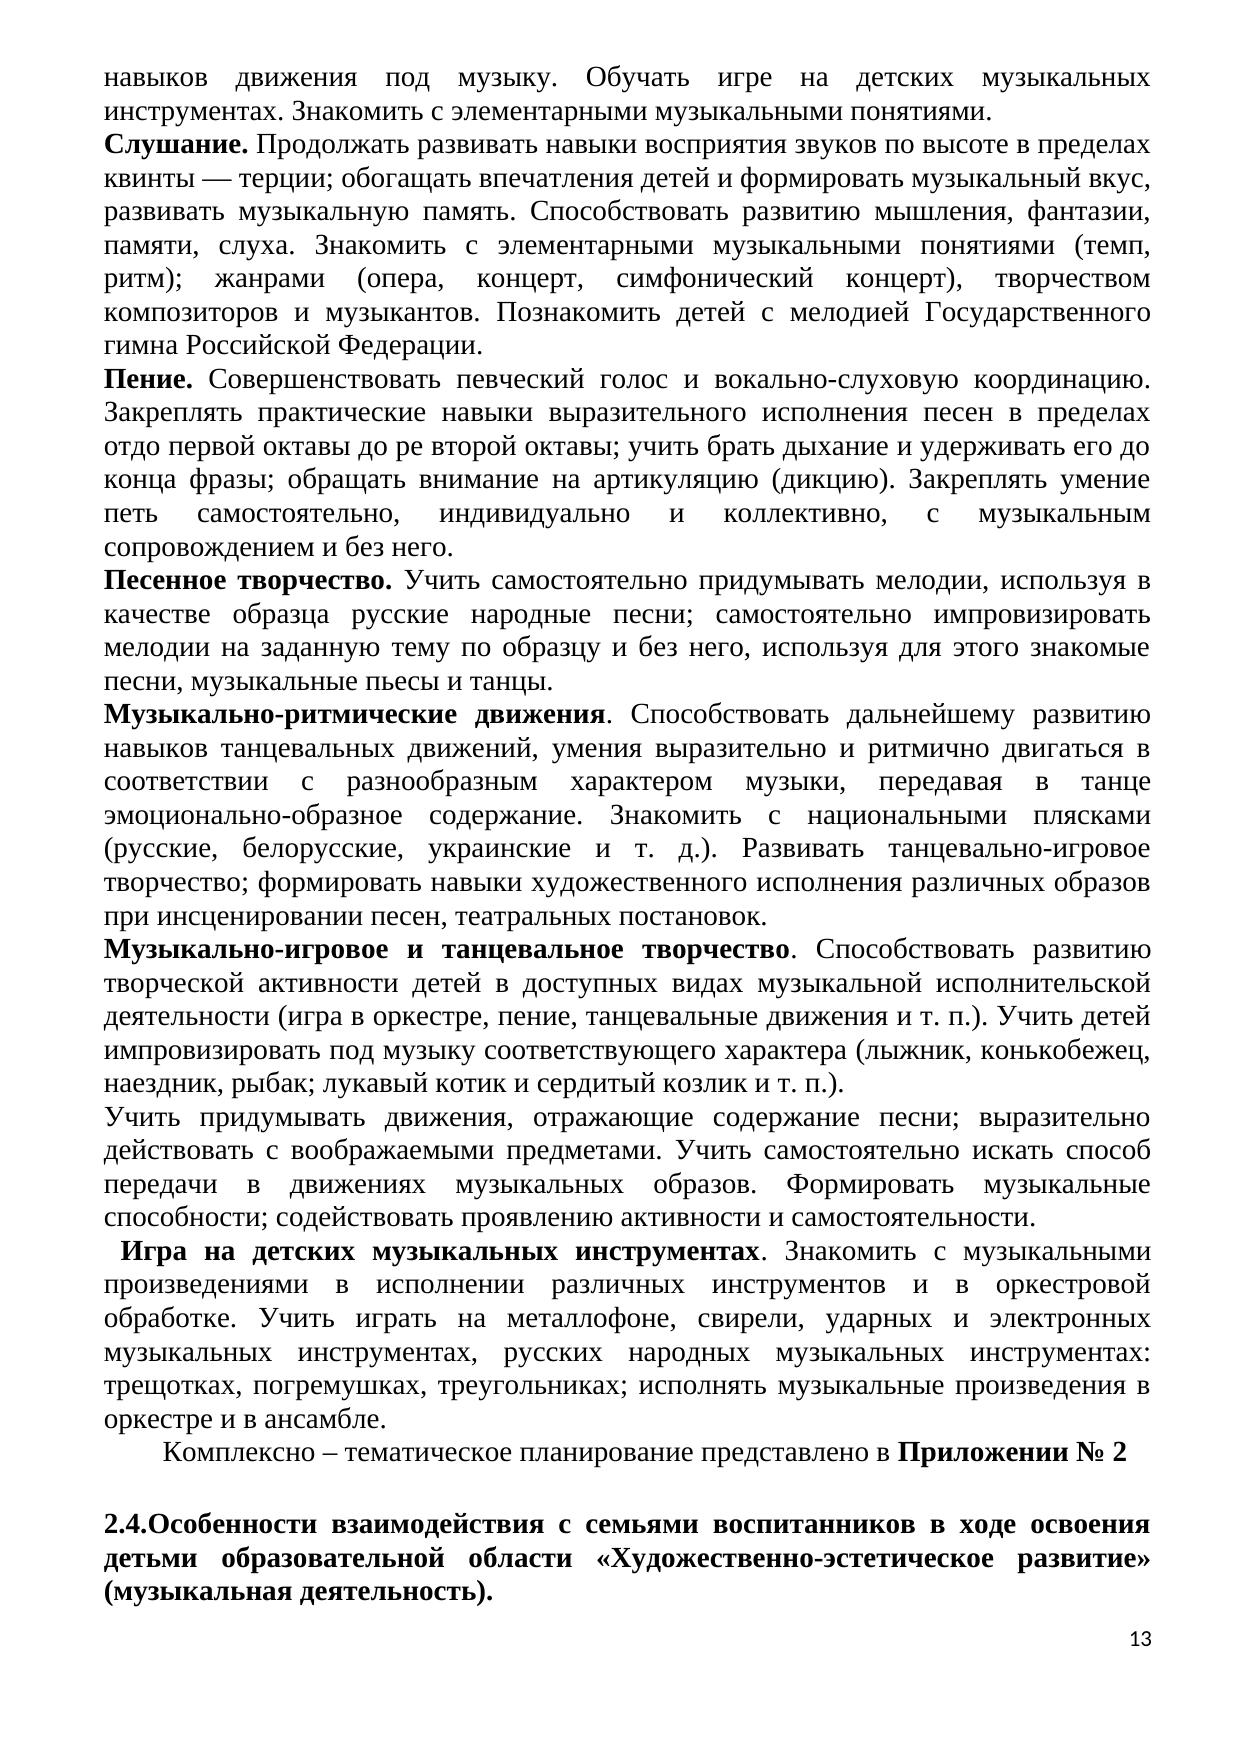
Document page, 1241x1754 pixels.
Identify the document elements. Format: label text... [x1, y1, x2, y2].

text Комплексно – тематическое планирование представлено в Приложении № 2 [162, 1434, 1152, 1468]
text 2.4.Особенности взаимодействия с семьями воспитанников в ходе освоения детьми образовательной области «Художественно-эстетическое развитие» (музыкальная деятельность). [103, 1506, 1152, 1607]
text Песенное творчество. Учить самостоятельно придумывать мелодии, используя в качестве образца русские народные песни; самостоятельно импровизировать мелодии на заданную тему по образцу и без него, используя для этого знакомые песни, музыкальные пьесы и танцы. [103, 562, 1152, 696]
text Учить придумывать движения, отражающие содержание песни; выразительно действовать с воображаемыми предметами. Учить самостоятельно искать способ передачи в движениях музыкальных образов. Формировать музыкальные способности; содействовать проявлению активности и самостоятельности. [103, 1099, 1152, 1233]
text Слушание. Продолжать развивать навыки восприятия звуков по высоте в пределах квинты — терции; обогащать впечатления детей и формировать музыкальный вкус, развивать музыкальную память. Способствовать развитию мышления, фантазии, памяти, слуха. Знакомить с элементарными музыкальными понятиями (темп, ритм); жанрами (опера, концерт, симфонический концерт), творчеством композиторов и музыкантов. Познакомить детей с мелодией Государственного гимна Российской Федерации. [103, 126, 1152, 361]
text Музыкально-игровое и танцевальное творчество. Способствовать развитию творческой активности детей в доступных видах музыкальной исполнительской деятельности (игра в оркестре, пение, танцевальные движения и т. п.). Учить детей импровизировать под музыку соответствующего характера (лыжник, конькобежец, наездник, рыбак; лукавый котик и сердитый козлик и т. п.). [103, 931, 1152, 1099]
text Музыкально-ритмические движения. Способствовать дальнейшему развитию навыков танцевальных движений, умения выразительно и ритмично двигаться в соответствии с разнообразным характером музыки, передавая в танце эмоционально-образное содержание. Знакомить с национальными плясками (русские, белорусские, украинские и т. д.). Развивать танцевально-игровое творчество; формировать навыки художественного исполнения различных образов при инсценировании песен, театральных постановок. [103, 696, 1152, 931]
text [103, 59, 1152, 126]
text Пение. Совершенствовать певческий голос и вокально-слуховую координацию. Закреплять практические навыки выразительного исполнения песен в пределах отдо первой октавы до ре второй октавы; учить брать дыхание и удерживать его до конца фразы; обращать внимание на артикуляцию (дикцию). Закреплять умение петь самостоятельно, индивидуально и коллективно, с музыкальным сопровождением и без него. [103, 361, 1152, 562]
text Игра на детских музыкальных инструментах. Знакомить с музыкальными произведениями в исполнении различных инструментов и в оркестровой обработке. Учить играть на металлофоне, свирели, ударных и электронных музыкальных инструментах, русских народных музыкальных инструментах: трещотках, погремушках, треугольниках; исполнять музыкальные произведения в оркестре и в ансамбле. [103, 1233, 1152, 1434]
